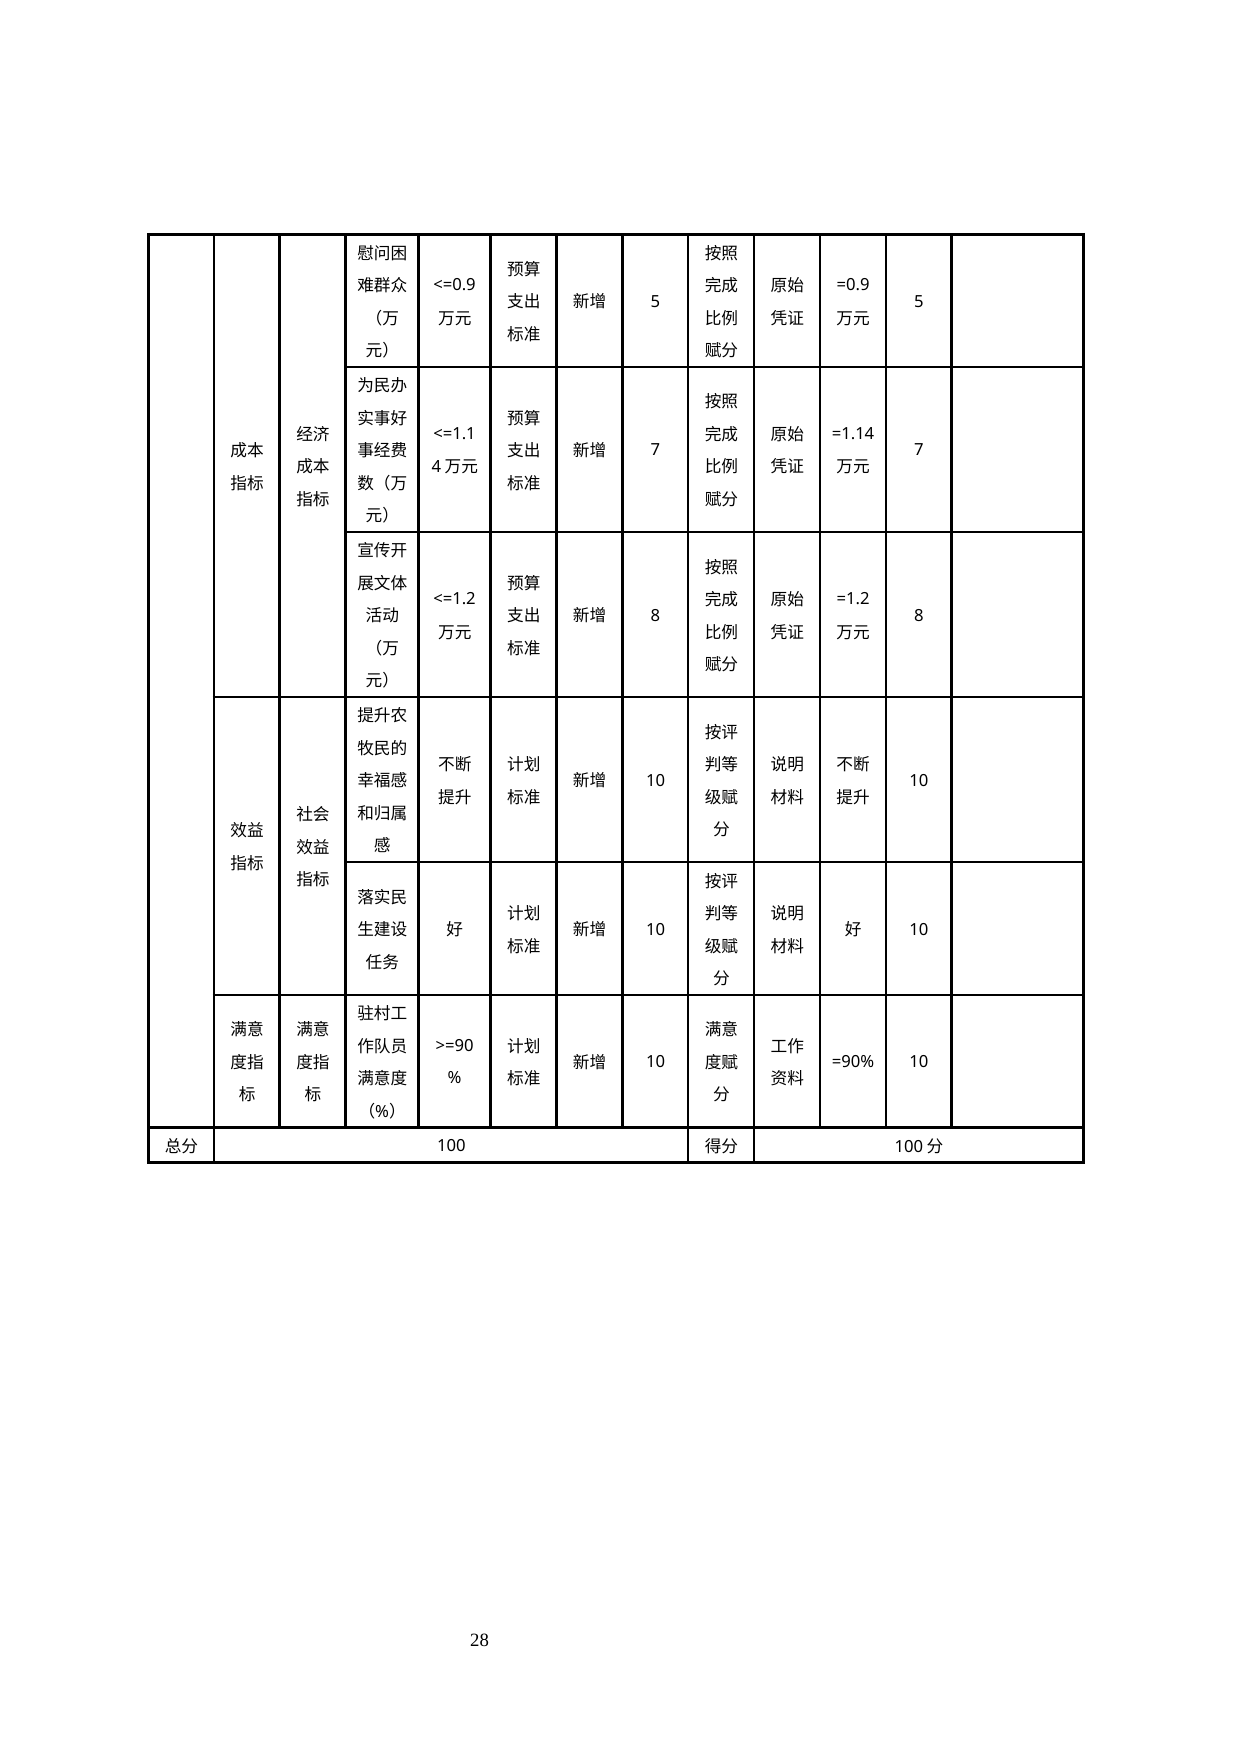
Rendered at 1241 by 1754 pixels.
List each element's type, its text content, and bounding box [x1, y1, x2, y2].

table_cell 计划标准 [492, 996, 555, 1126]
table_cell 落实民生建设任务 [347, 863, 417, 993]
table_cell =0.9万元 [821, 236, 885, 366]
table_cell [953, 533, 1082, 696]
table_cell 好 [821, 863, 885, 993]
table_cell 说明材料 [755, 698, 819, 861]
table_cell 不断提升 [420, 698, 489, 861]
table_cell 10 [887, 863, 950, 993]
table_cell [953, 996, 1082, 1126]
table_cell 得分 [689, 1129, 753, 1161]
table_cell 说明材料 [755, 863, 819, 993]
table_cell 提升农牧民的幸福感和归属感 [347, 698, 417, 861]
table_cell 按评判等级赋分 [689, 863, 753, 993]
table_cell [953, 368, 1082, 531]
table_cell 新增 [558, 236, 621, 366]
table_cell 计划标准 [492, 863, 555, 993]
table_cell 计划标准 [492, 698, 555, 861]
table_cell =1.2万元 [821, 533, 885, 696]
table_cell 按照完成比例赋分 [689, 368, 753, 531]
table_cell 按评判等级赋分 [689, 698, 753, 861]
table_cell 经济成本指标 [281, 236, 344, 696]
table_cell 按照完成比例赋分 [689, 533, 753, 696]
table_cell 驻村工作队员满意度（%） [347, 996, 417, 1126]
table_cell 宣传开展文体活动（万元） [347, 533, 417, 696]
table_cell =1.14万元 [821, 368, 885, 531]
table_cell 8 [887, 533, 950, 696]
table_cell >=90% [420, 996, 489, 1126]
table_cell 好 [420, 863, 489, 993]
table_cell <=1.14万元 [420, 368, 489, 531]
table_cell 预算支出标准 [492, 236, 555, 366]
table_cell 10 [887, 996, 950, 1126]
table_cell <=0.9万元 [420, 236, 489, 366]
table_cell 5 [887, 236, 950, 366]
table_cell 满意度赋分 [689, 996, 753, 1126]
table_cell 5 [624, 236, 687, 366]
table_cell 新增 [558, 996, 621, 1126]
table_cell 为民办实事好事经费数（万元） [347, 368, 417, 531]
table_cell [953, 698, 1082, 861]
table_cell 社会效益指标 [281, 698, 344, 993]
table_cell 原始凭证 [755, 368, 819, 531]
table_cell 新增 [558, 863, 621, 993]
table_cell [953, 863, 1082, 993]
table_cell 原始凭证 [755, 533, 819, 696]
table_cell 成本指标 [215, 236, 278, 696]
table_cell [953, 236, 1082, 366]
table_cell 预算支出标准 [492, 368, 555, 531]
table_cell 100 [215, 1129, 687, 1161]
table_cell 10 [624, 863, 687, 993]
table_cell 满意度指标 [281, 996, 344, 1126]
table_cell 按照完成比例赋分 [689, 236, 753, 366]
table_cell 总分 [150, 1129, 213, 1161]
table_cell 7 [887, 368, 950, 531]
table_cell 预算支出标准 [492, 533, 555, 696]
table_cell 新增 [558, 368, 621, 531]
table_cell 新增 [558, 698, 621, 861]
table_cell 效益指标 [215, 698, 278, 993]
table_cell =90% [821, 996, 885, 1126]
table_cell 满意度指标 [215, 996, 278, 1126]
table_cell 10 [624, 996, 687, 1126]
table_cell 不断提升 [821, 698, 885, 861]
table_cell 7 [624, 368, 687, 531]
table_cell 8 [624, 533, 687, 696]
table_cell <=1.2万元 [420, 533, 489, 696]
table_cell 10 [887, 698, 950, 861]
table_cell 慰问困难群众（万元） [347, 236, 417, 366]
table_cell 新增 [558, 533, 621, 696]
table_cell 10 [624, 698, 687, 861]
table_cell 100分 [755, 1129, 1082, 1161]
table_cell 工作资料 [755, 996, 819, 1126]
table_cell 原始凭证 [755, 236, 819, 366]
